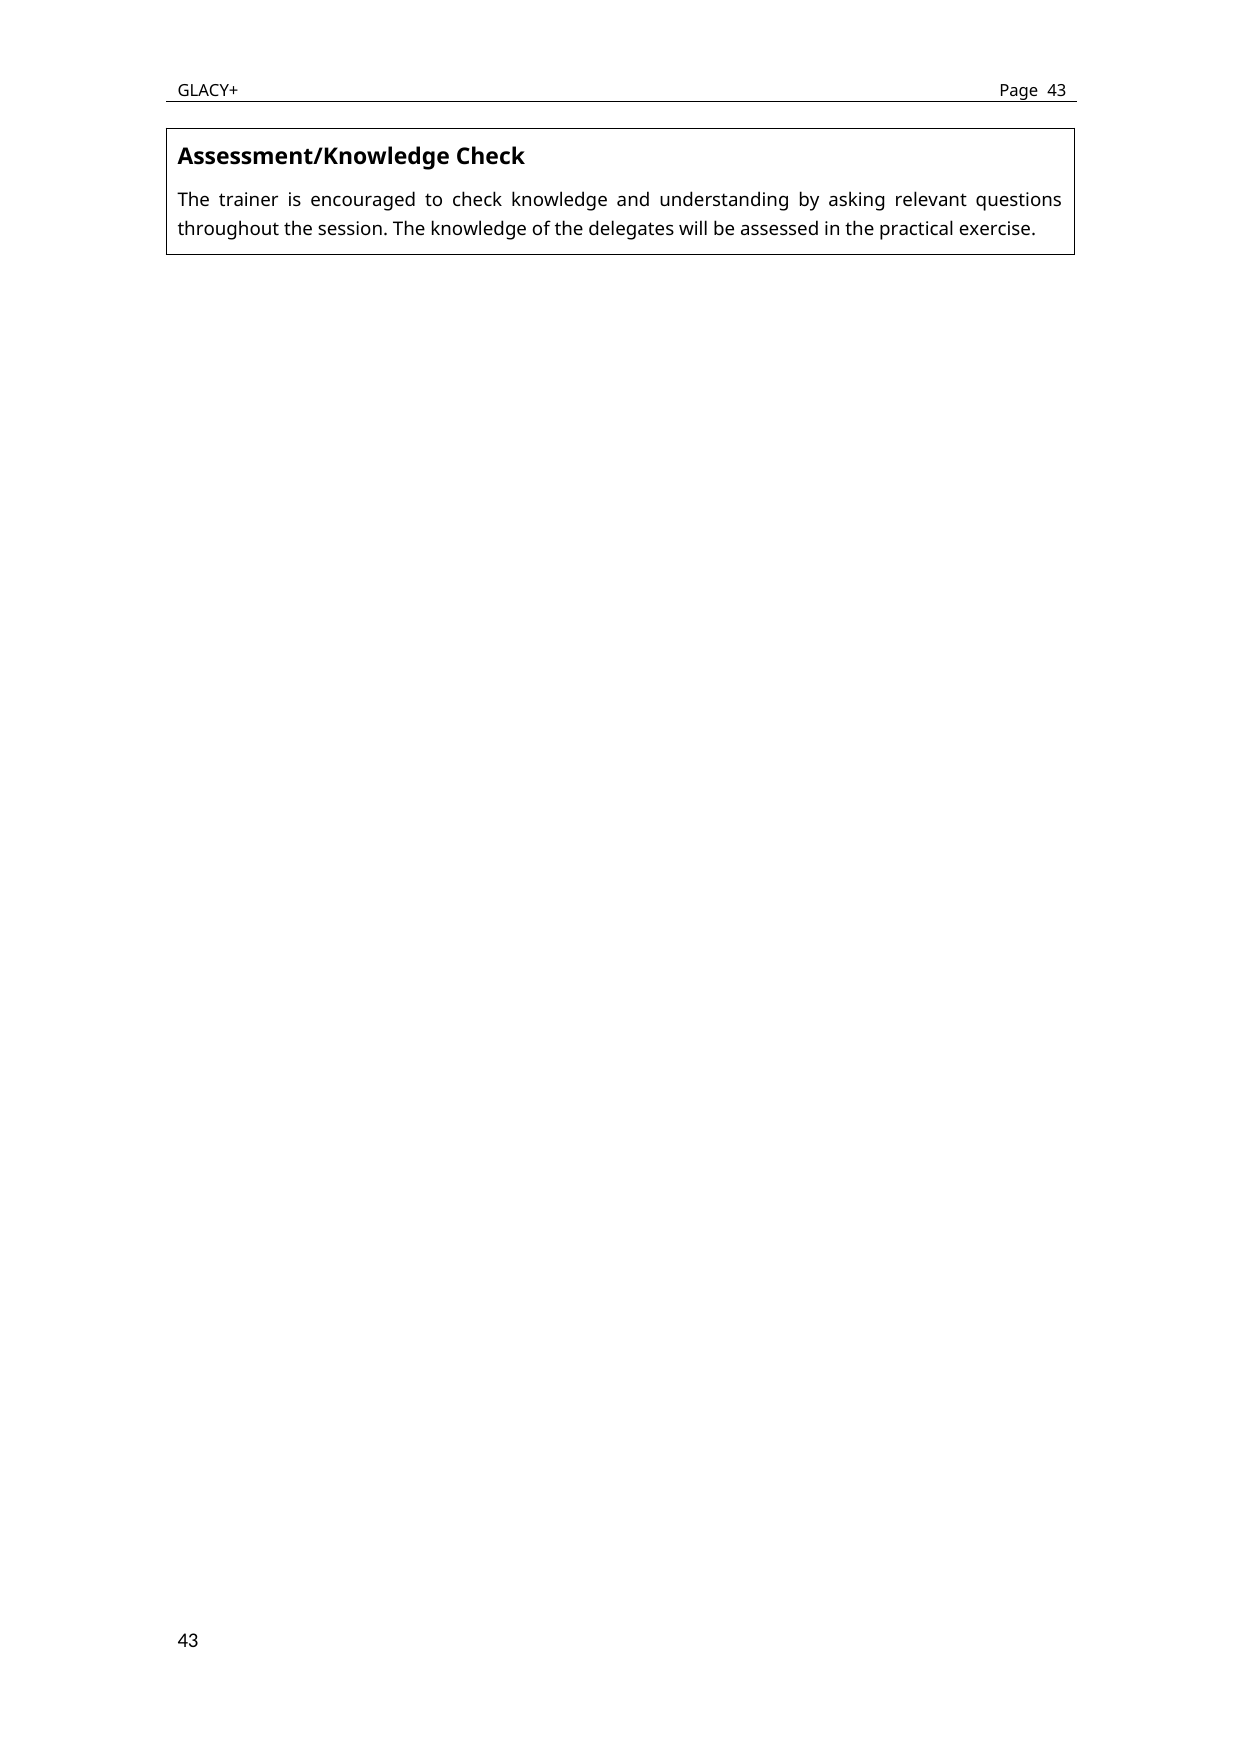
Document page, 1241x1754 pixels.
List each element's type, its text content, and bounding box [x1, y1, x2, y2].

table_cell Assessment/Knowledge Check The trainer is encouraged to check knowledge and understanding by asking relevant questions throughout the session. The knowledge of the delegates will be assessed in the practical exercise. [167, 129, 1074, 253]
